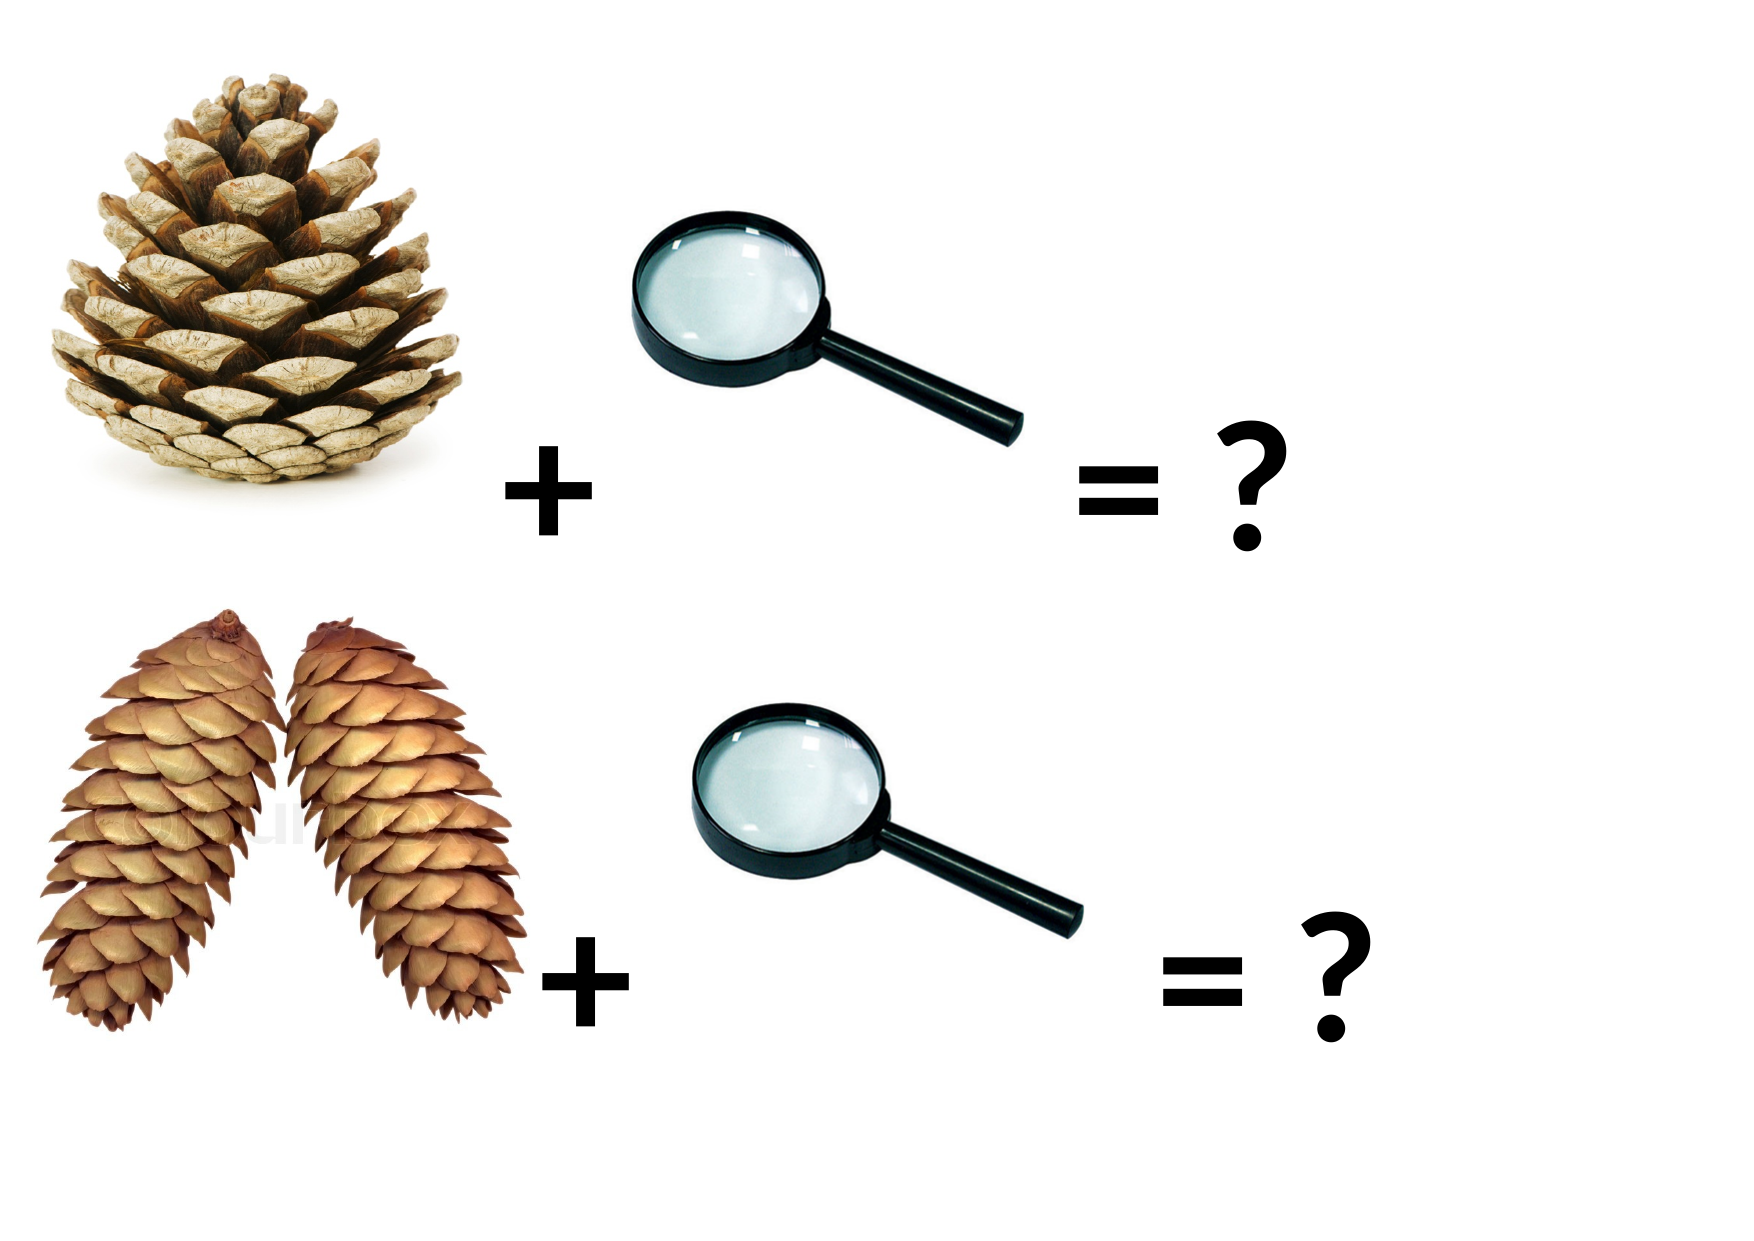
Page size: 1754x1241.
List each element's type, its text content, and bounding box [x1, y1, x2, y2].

picture [23, 596, 539, 1042]
picture [675, 602, 1114, 1042]
picture [23, 0, 493, 550]
picture [614, 110, 1054, 550]
